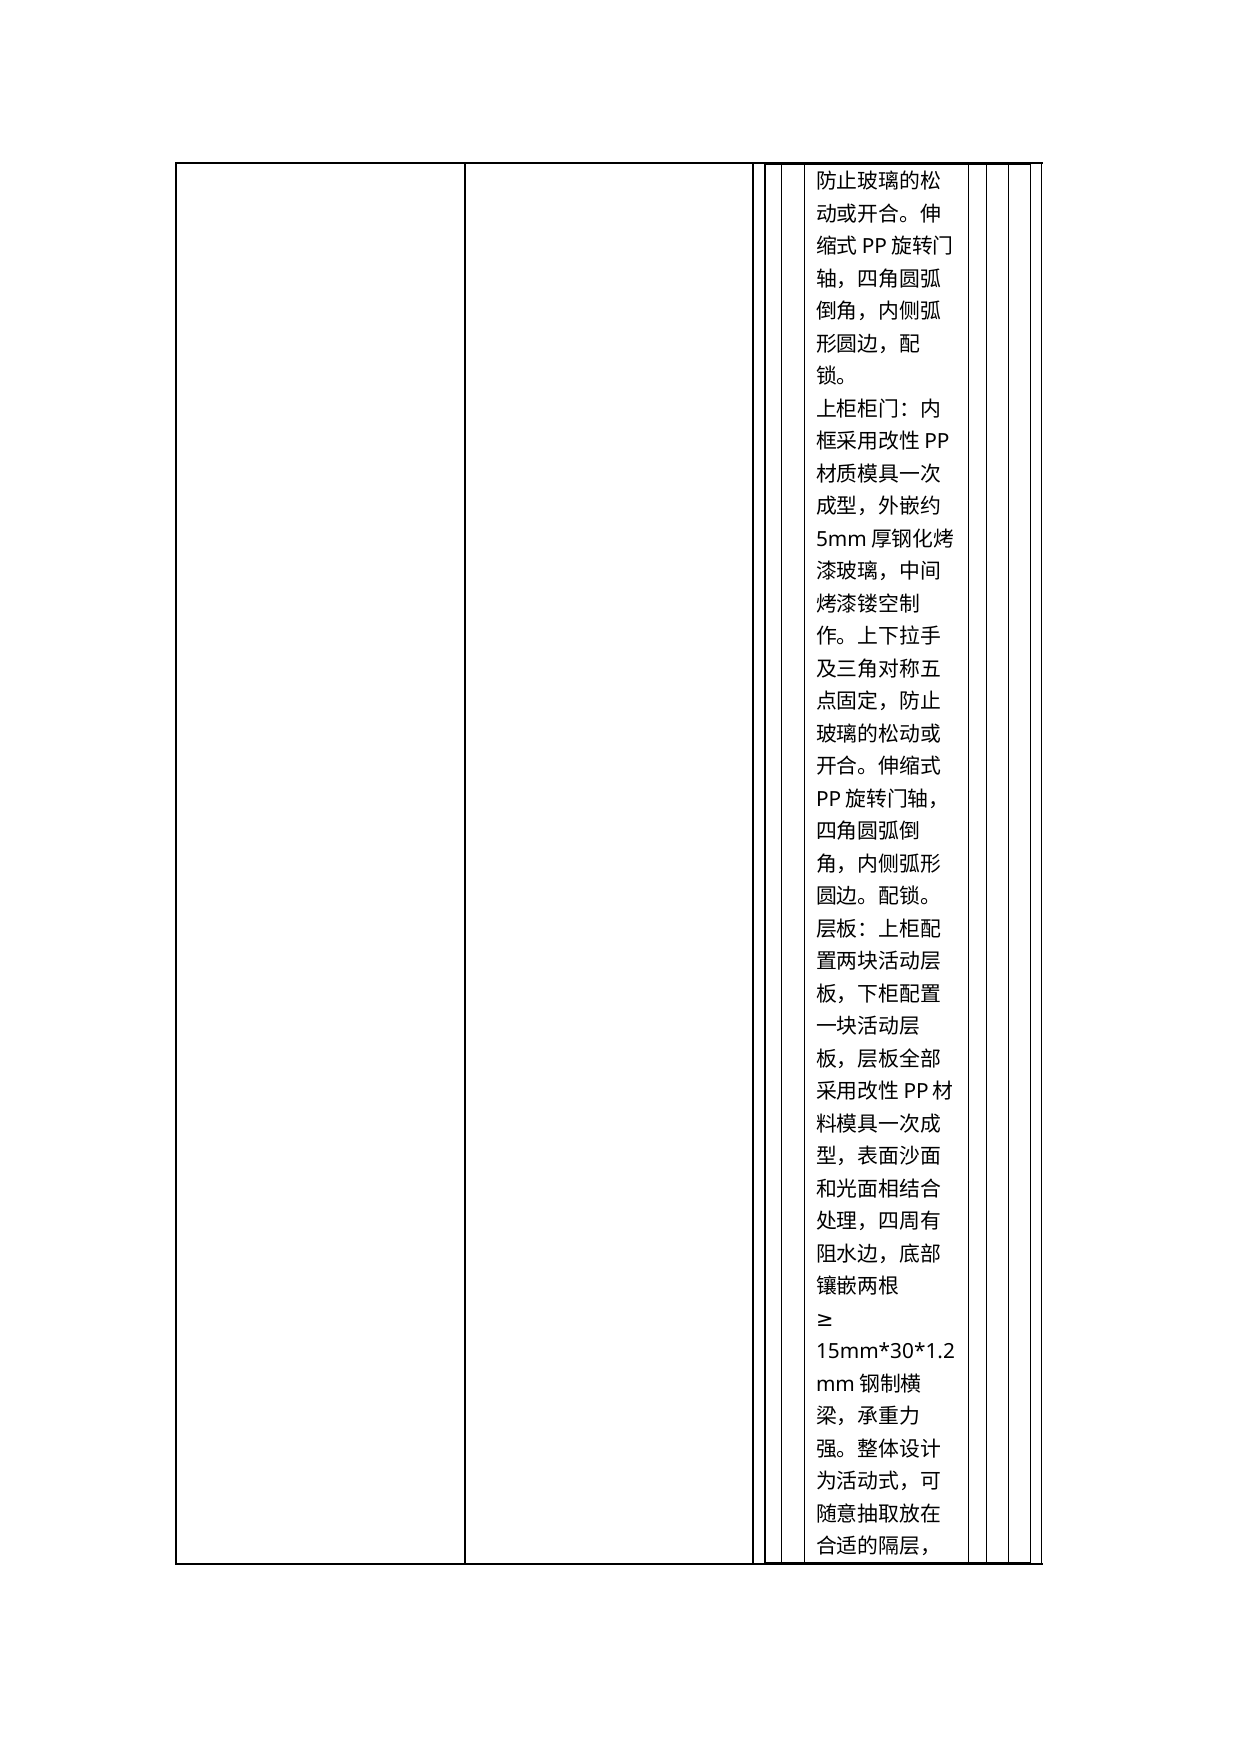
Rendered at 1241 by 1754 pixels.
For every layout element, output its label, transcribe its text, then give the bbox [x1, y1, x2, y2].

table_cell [969, 165, 986, 1562]
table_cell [1009, 165, 1030, 1562]
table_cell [766, 165, 781, 1562]
table_cell [466, 164, 752, 1563]
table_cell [1031, 164, 1041, 1563]
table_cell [782, 165, 804, 1562]
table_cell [754, 164, 764, 1563]
table_cell 1 [177, 164, 464, 1563]
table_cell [805, 165, 968, 1562]
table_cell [987, 165, 1008, 1562]
